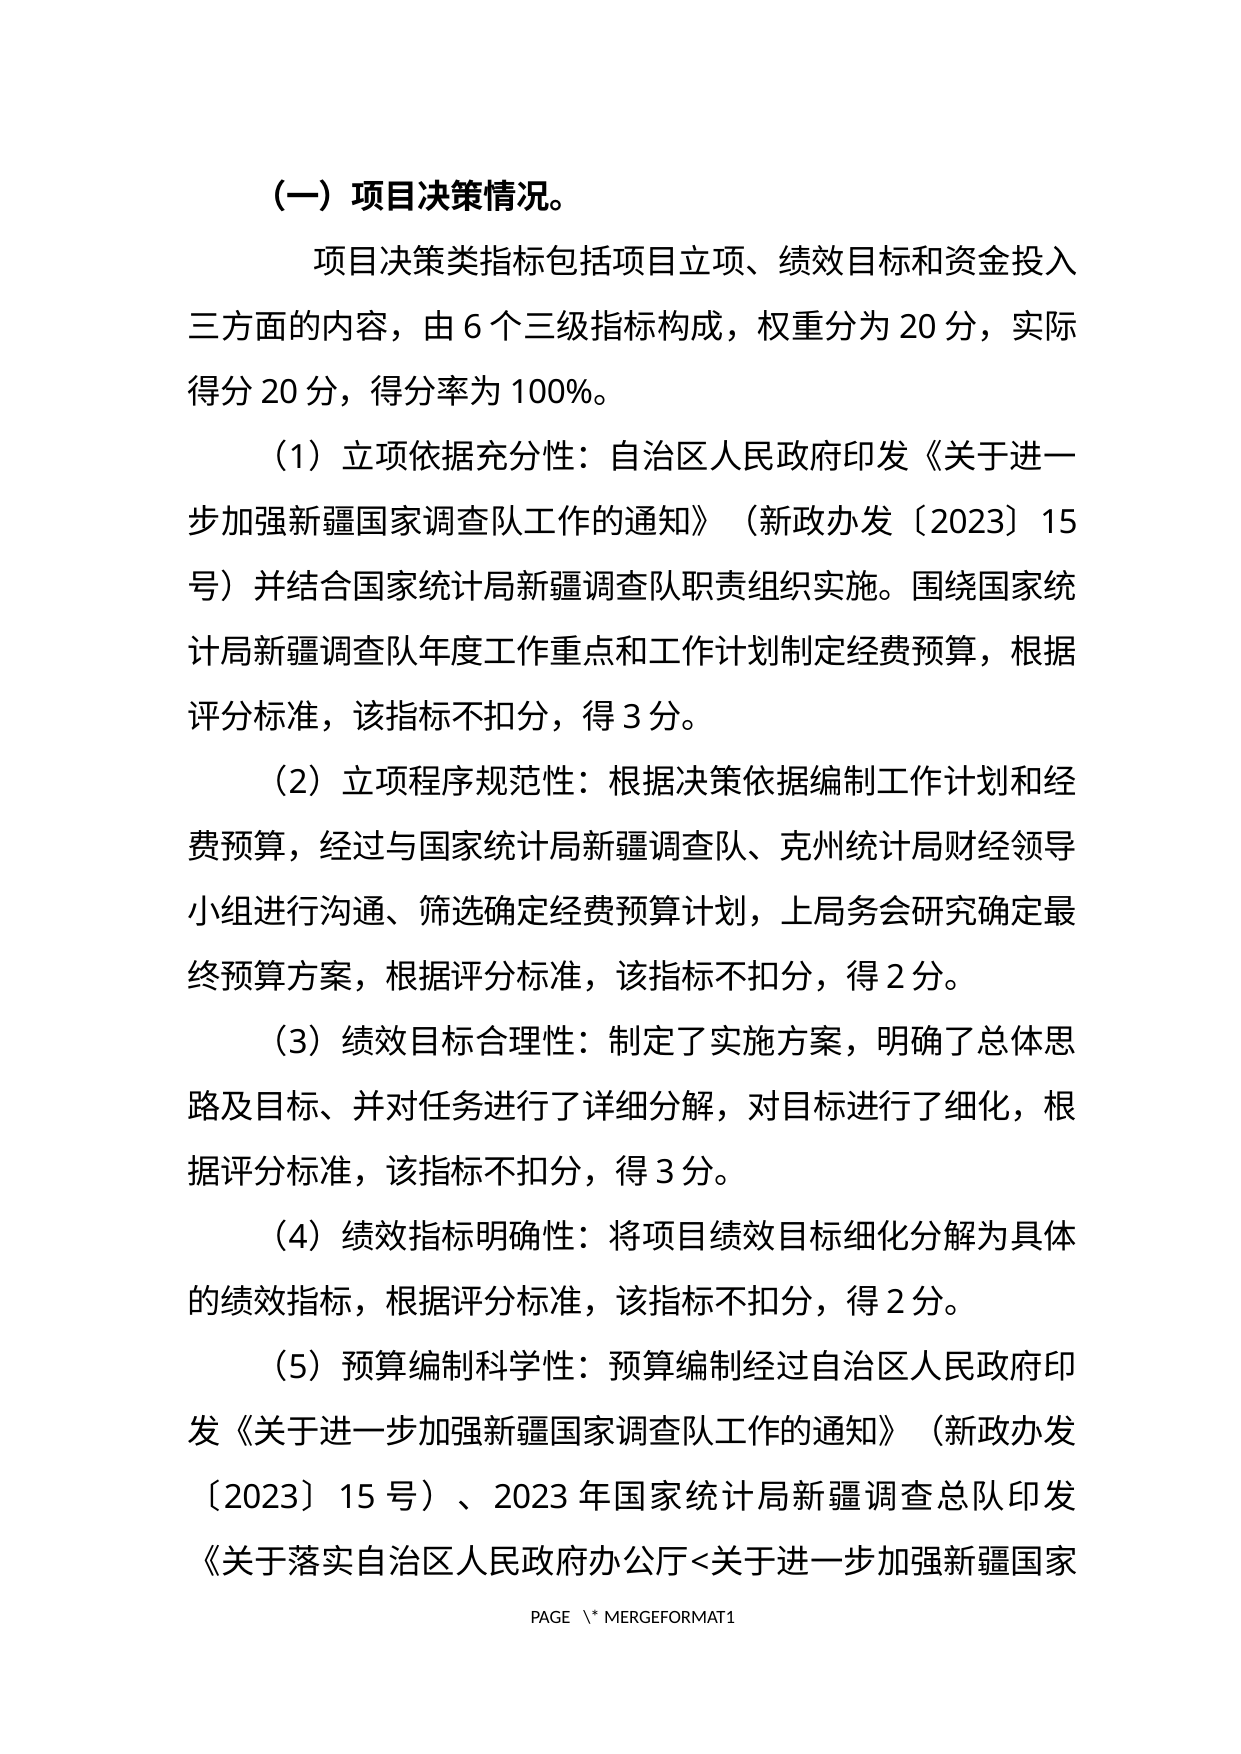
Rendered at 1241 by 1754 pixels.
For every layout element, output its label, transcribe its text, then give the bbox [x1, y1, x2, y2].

text （一）项目决策情况。 [187, 162, 1078, 227]
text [187, 227, 1078, 1592]
